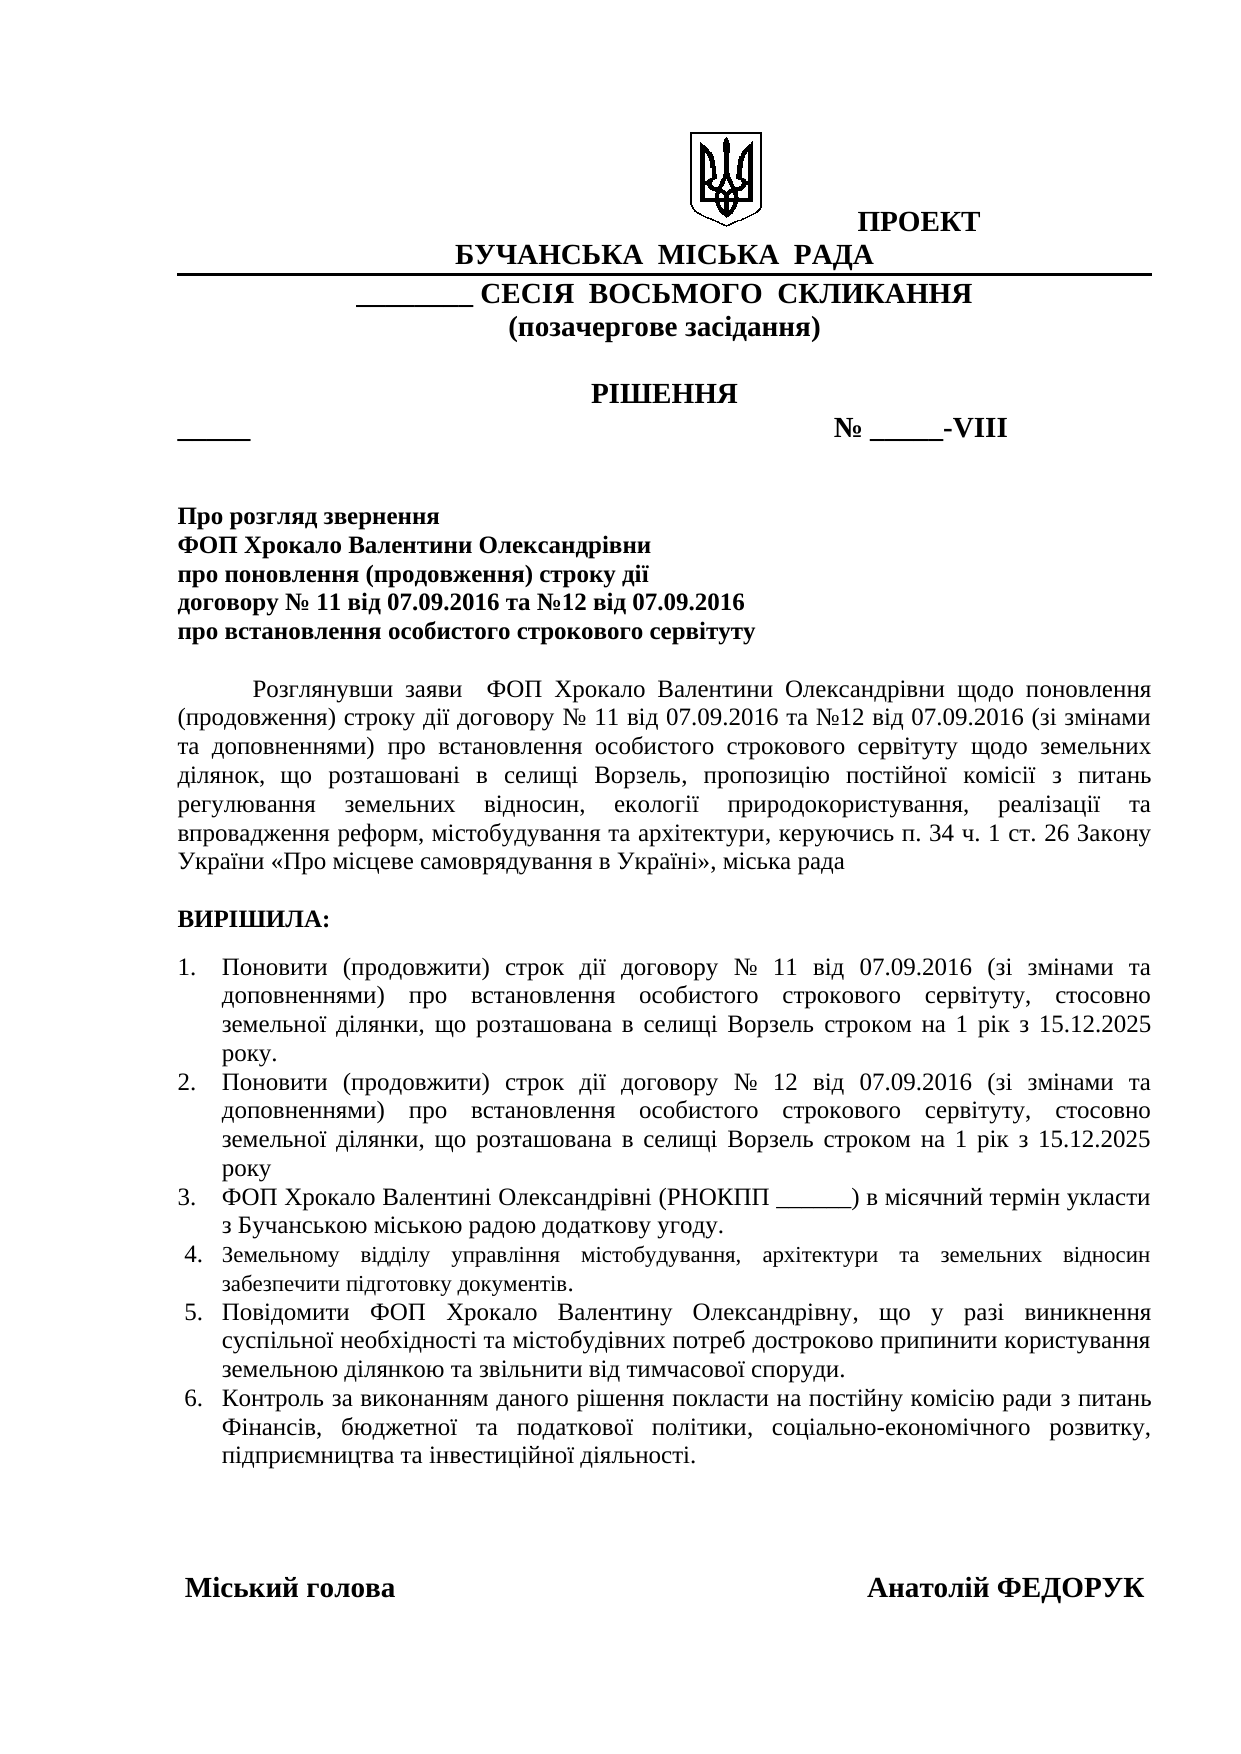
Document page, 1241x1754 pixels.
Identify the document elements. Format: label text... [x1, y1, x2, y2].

text договору № 11 від 07.09.2016 та №12 від 07.09.2016 [177, 587, 1152, 616]
text БУЧАНСЬКА МІСЬКА РАДА [177, 237, 1152, 273]
text РІШЕННЯ [177, 377, 1152, 410]
text (позачергове засідання) [177, 309, 1152, 343]
text _____ № _____-VІІІ [177, 410, 1152, 444]
list Контроль за виконанням даного рішення покласти на постійну комісію ради з питань Фінансів, бюджетної та податкової політики, соціально-економічного розвитку, підприємництва та інвестиційної діяльності. [184, 1383, 1152, 1469]
text про поновлення (продовження) строку дії [177, 559, 1152, 587]
list Поновити (продовжити) строк дії договору № 11 від 07.09.2016 (зі змінами та доповненнями) про встановлення особистого строкового сервітуту, стосовно земельної ділянки, що розташована в селищі Ворзель строком на 1 рік з 15.12.2025 року. [177, 952, 1152, 1067]
text про встановлення особистого строкового сервітуту [177, 616, 1152, 645]
text ФОП Хрокало Валентини Олександрівни [177, 530, 1152, 559]
list Земельному відділу управління містобудування, архітектури та земельних відносин забезпечити підготовку документів. [184, 1239, 1152, 1297]
text ________ СЕСІЯ ВОСЬМОГО СКЛИКАННЯ [177, 276, 1152, 309]
text Міський голова Анатолій ФЕДОРУК [177, 1570, 1152, 1603]
text Розглянувши заяви ФОП Хрокало Валентини Олександрівни щодо поновлення (продовження) строку дії договору № 11 від 07.09.2016 та №12 від 07.09.2016 (зі змінами та доповненнями) про встановлення особистого строкового сервітуту щодо земельних ділянок, що розташовані в селищі Ворзель, пропозицію постійної комісії з питань регулювання земельних відносин, екології природокористування, реалізації та впровадження реформ, містобудування та архітектури, керуючись п. 34 ч. 1 ст. 26 Закону України «Про місцеве самоврядування в Україні», міська рада [177, 674, 1152, 875]
text ВИРІШИЛА: [177, 904, 1152, 933]
text ПРОЕКТ [177, 126, 1152, 237]
list Поновити (продовжити) строк дії договору № 12 від 07.09.2016 (зі змінами та доповненнями) про встановлення особистого строкового сервітуту, стосовно земельної ділянки, що розташована в селищі Ворзель строком на 1 рік з 15.12.2025 року [177, 1067, 1152, 1182]
text Про розгляд звернення [177, 501, 1152, 530]
list Повідомити ФОП Хрокало Валентину Олександрівну, що у разі виникнення суспільної необхідності та містобудівних потреб достроково припинити користування земельною ділянкою та звільнити від тимчасової споруди. [184, 1297, 1152, 1383]
list ФОП Хрокало Валентині Олександрівні (РНОКПП ______) в місячний термін укласти з Бучанською міською радою додаткову угоду. [177, 1182, 1152, 1239]
